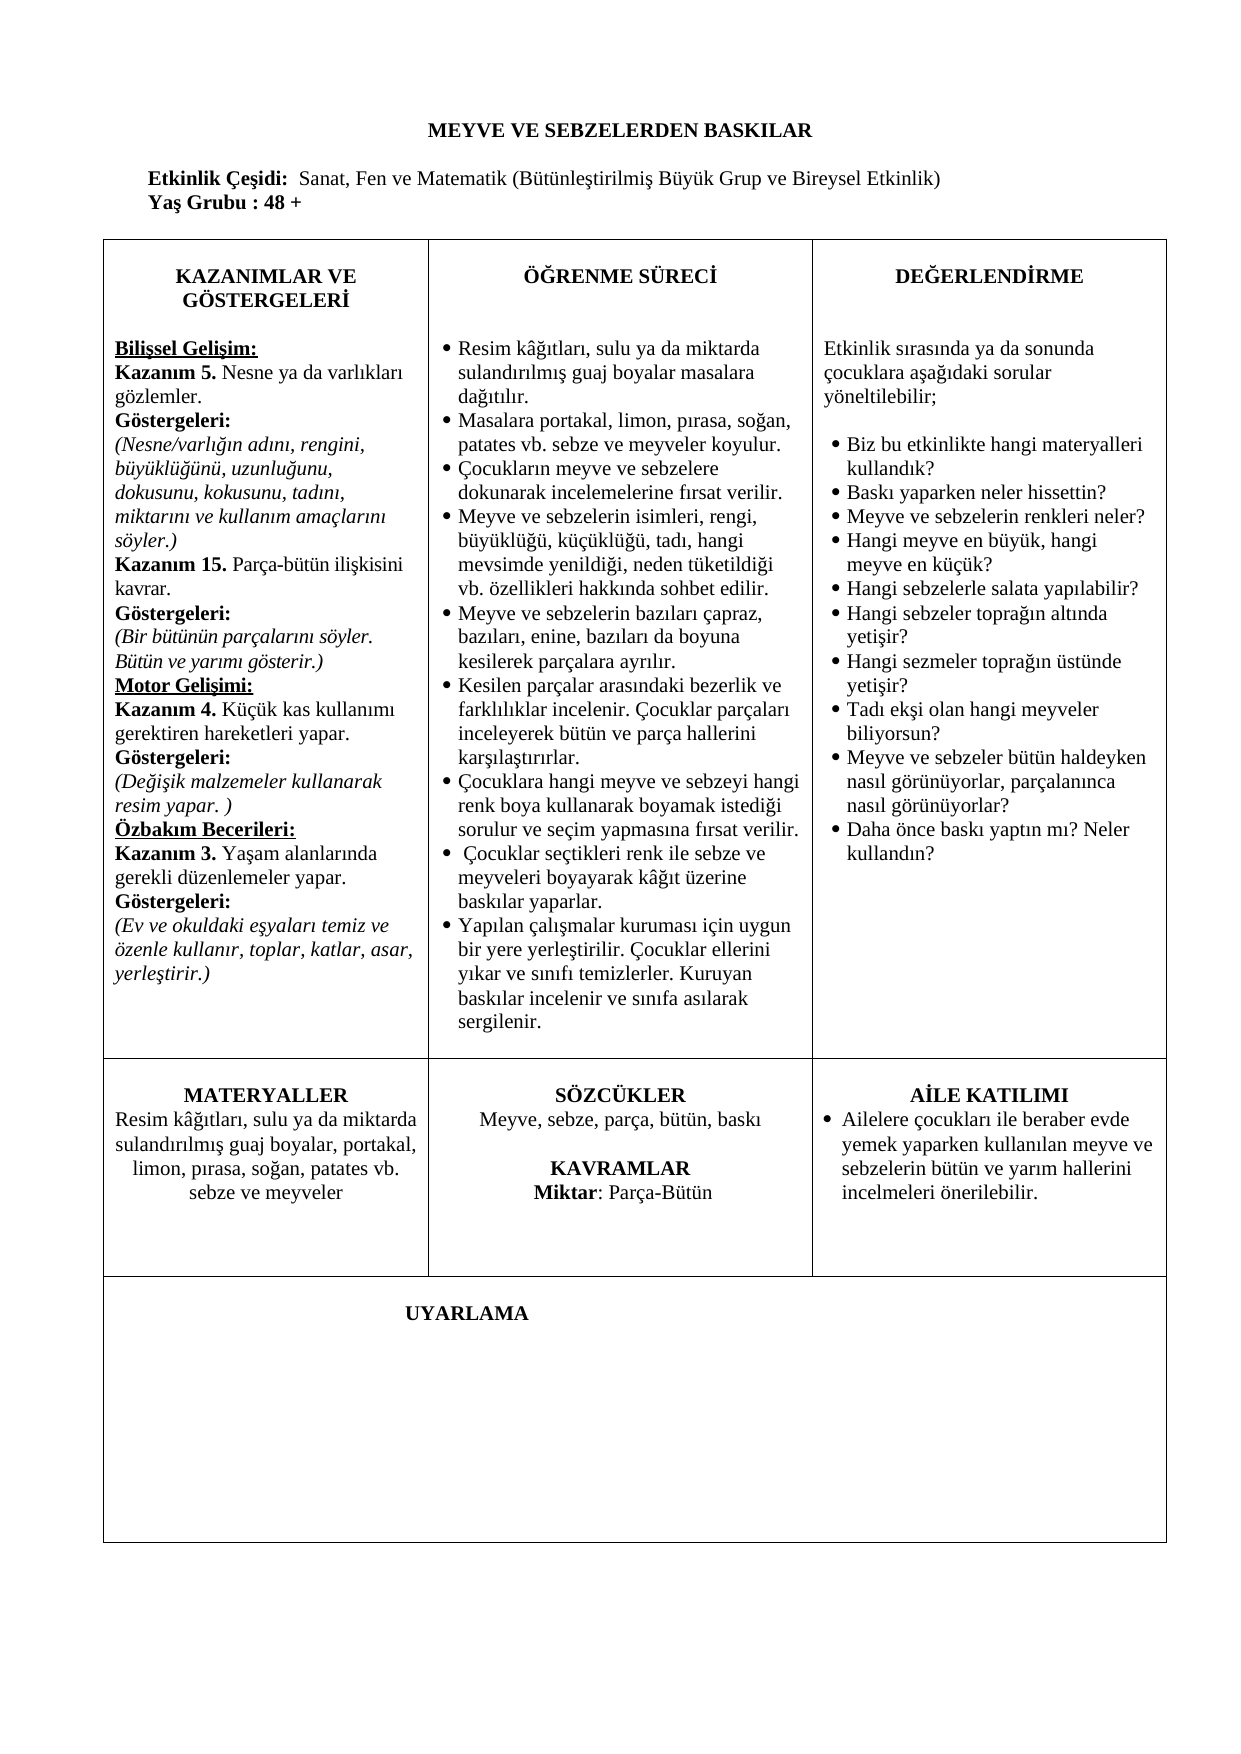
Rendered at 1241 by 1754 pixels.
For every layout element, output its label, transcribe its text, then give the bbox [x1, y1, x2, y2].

table_header DEĞERLENDİRME Etkinlik sırasında ya da sonunda çocuklara aşağıdaki sorular yöneltilebilir; Biz bu etkinlikte hangi materyalleri kullandık? Baskı yaparken neler hissettin? Meyve ve sebzelerin renkleri neler? Hangi meyve en büyük, hangi meyve en küçük? Hangi sebzelerle salata yapılabilir? Hangi sebzeler toprağın altında yetişir? Hangi sezmeler toprağın üstünde yetişir? Tadı ekşi olan hangi meyveler biliyorsun? Meyve ve sebzeler bütün haldeyken nasıl görünüyorlar, parçalanınca nasıl görünüyorlar? Daha önce baskı yaptın mı? Neler kullandın? [813, 240, 1166, 1058]
table_cell UYARLAMA [104, 1277, 812, 1542]
table_cell MATERYALLER Resim kâğıtları, sulu ya da miktarda sulandırılmış guaj boyalar, portakal, limon, pırasa, soğan, patates vb. sebze ve meyveler [104, 1059, 428, 1276]
table_cell AİLE KATILIMI Ailelere çocukları ile beraber evde yemek yaparken kullanılan meyve ve sebzelerin bütün ve yarım hallerini incelmeleri önerilebilir. [813, 1059, 1166, 1276]
table_cell SÖZCÜKLER Meyve, sebze, parça, bütün, baskı KAVRAMLAR Miktar: Parça-Bütün [429, 1059, 812, 1276]
table_header ÖĞRENME SÜRECİ Resim kâğıtları, sulu ya da miktarda sulandırılmış guaj boyalar masalara dağıtılır. Masalara portakal, limon, pırasa, soğan, patates vb. sebze ve meyveler koyulur. Çocukların meyve ve sebzelere dokunarak incelemelerine fırsat verilir. Meyve ve sebzelerin isimleri, rengi, büyüklüğü, küçüklüğü, tadı, hangi mevsimde yenildiği, neden tüketildiği vb. özellikleri hakkında sohbet edilir. Meyve ve sebzelerin bazıları çapraz, bazıları, enine, bazıları da boyuna kesilerek parçalara ayrılır. Kesilen parçalar arasındaki bezerlik ve farklılıklar incelenir. Çocuklar parçaları inceleyerek bütün ve parça hallerini karşılaştırırlar. Çocuklara hangi meyve ve sebzeyi hangi renk boya kullanarak boyamak istediği sorulur ve seçim yapmasına fırsat verilir. Çocuklar seçtikleri renk ile sebze ve meyveleri boyayarak kâğıt üzerine baskılar yaparlar. Yapılan çalışmalar kuruması için uygun bir yere yerleştirilir. Çocuklar ellerini yıkar ve sınıfı temizlerler. Kuruyan baskılar incelenir ve sınıfa asılarak sergilenir. [429, 240, 812, 1058]
table_cell [812, 1277, 1166, 1542]
text MEYVE VE SEBZELERDEN BASKILAR [148, 118, 1092, 142]
text Etkinlik Çeşidi: Sanat, Fen ve Matematik (Bütünleştirilmiş Büyük Grup ve Bireysel Etkinlik) [148, 166, 1092, 190]
table_header KAZANIMLAR VE GÖSTERGELERİ Bilişsel Gelişim: Kazanım 5. Nesne ya da varlıkları gözlemler. Göstergeleri: (Nesne/varlığın adını, rengini, büyüklüğünü, uzunluğunu, dokusunu, kokusunu, tadını, miktarını ve kullanım amaçlarını söyler.) Kazanım 15. Parça-bütün ilişkisini kavrar. Göstergeleri: (Bir bütünün parçalarını söyler. Bütün ve yarımı gösterir.) Motor Gelişimi: Kazanım 4. Küçük kas kullanımı gerektiren hareketleri yapar. Göstergeleri: (Değişik malzemeler kullanarak resim yapar. ) Özbakım Becerileri: Kazanım 3. Yaşam alanlarında gerekli düzenlemeler yapar. Göstergeleri: (Ev ve okuldaki eşyaları temiz ve özenle kullanır, toplar, katlar, asar, yerleştirir.) [104, 240, 428, 1058]
text Yaş Grubu : 48 + [148, 190, 1092, 214]
